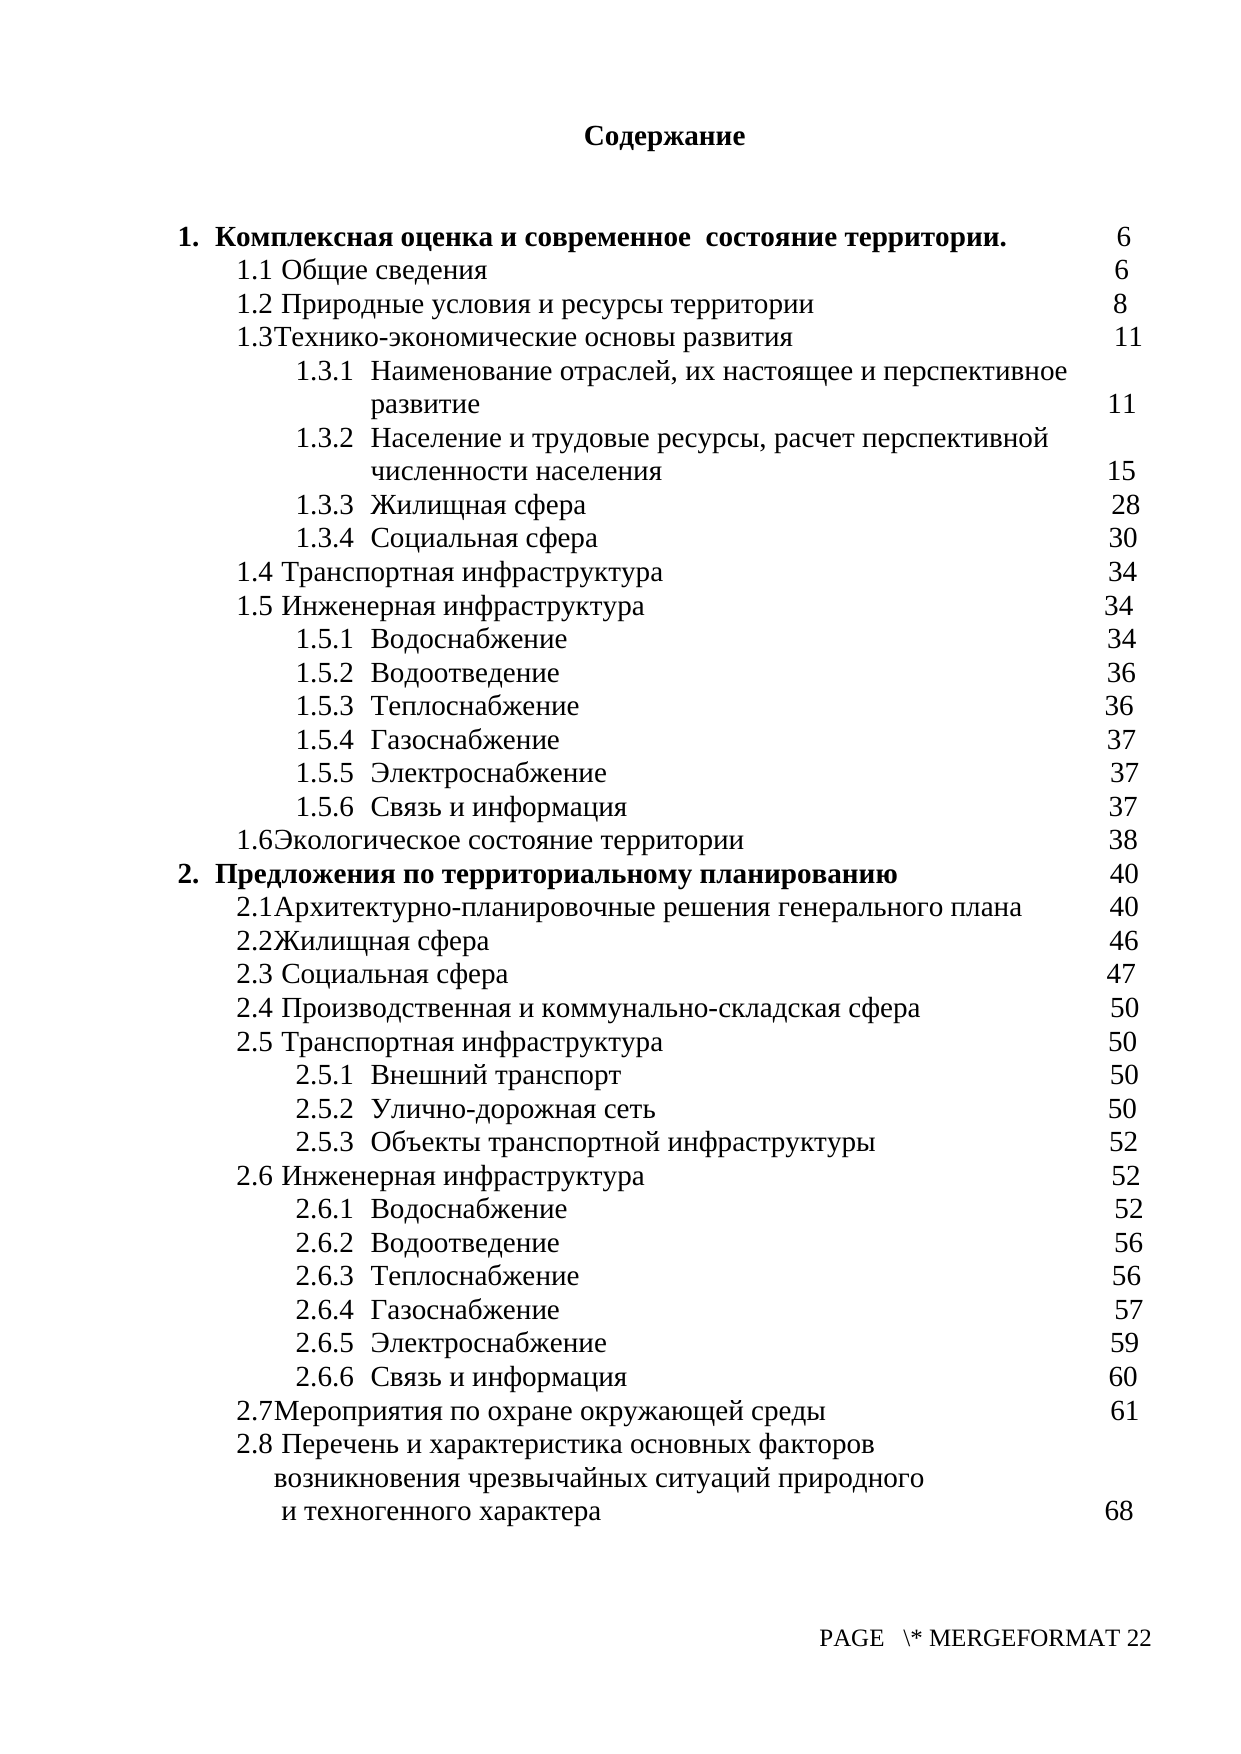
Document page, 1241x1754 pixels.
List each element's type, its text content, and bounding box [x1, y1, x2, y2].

list Улично-дорожная сеть 50 [295, 1091, 1152, 1124]
list Теплоснабжение 36 [295, 688, 1152, 722]
list Газоснабжение 57 [295, 1292, 1152, 1326]
list Водоснабжение 52 [295, 1191, 1152, 1225]
list Население и трудовые ресурсы, расчет перспективной численности населения 15 [295, 420, 1152, 487]
list Производственная и коммунально-складская сфера 50 [236, 990, 1152, 1024]
list Теплоснабжение 56 [295, 1258, 1152, 1292]
list Наименование отраслей, их настоящее и перспективное развитие 11 [295, 353, 1152, 420]
list Комплексная оценка и современное состояние территории. 6 [177, 219, 1152, 252]
list Внешний транспорт 50 [295, 1057, 1152, 1091]
list Газоснабжение 37 [295, 722, 1152, 755]
list Жилищная сфера 46 [236, 923, 1152, 957]
list Социальная сфера 47 [236, 957, 1152, 990]
list Экологическое состояние территории 38 [236, 822, 1152, 856]
list Природные условия и ресурсы территории 8 [236, 286, 1152, 319]
list Электроснабжение 37 [295, 755, 1152, 789]
list Водоотведение 56 [295, 1225, 1152, 1258]
text и техногенного характера 68 [274, 1493, 1152, 1527]
list Архитектурно-планировочные решения генерального плана 40 [236, 889, 1152, 923]
list Общие сведения 6 [236, 252, 1152, 286]
list Инженерная инфраструктура 52 [236, 1158, 1152, 1191]
list Связь и информация 60 [295, 1359, 1152, 1393]
list Транспортная инфраструктура 50 [236, 1024, 1152, 1057]
list Транспортная инфраструктура 34 [236, 554, 1152, 588]
list Связь и информация 37 [295, 789, 1152, 822]
text Содержание [177, 118, 1152, 152]
text возникновения чрезвычайных ситуаций природного [274, 1460, 1152, 1493]
list Объекты транспортной инфраструктуры 52 [295, 1124, 1152, 1158]
list Социальная сфера 30 [295, 521, 1152, 554]
list Водоотведение 36 [295, 655, 1152, 688]
list Предложения по территориальному планированию 40 [177, 856, 1152, 889]
list Инженерная инфраструктура 34 [236, 588, 1152, 621]
list Водоснабжение 34 [295, 621, 1152, 655]
list Электроснабжение 59 [295, 1326, 1152, 1359]
list Жилищная сфера 28 [295, 487, 1152, 521]
list Мероприятия по охране окружающей среды 61 [236, 1393, 1152, 1426]
list Технико-экономические основы развития 11 [236, 319, 1152, 353]
list Перечень и характеристика основных факторов [236, 1426, 1152, 1460]
